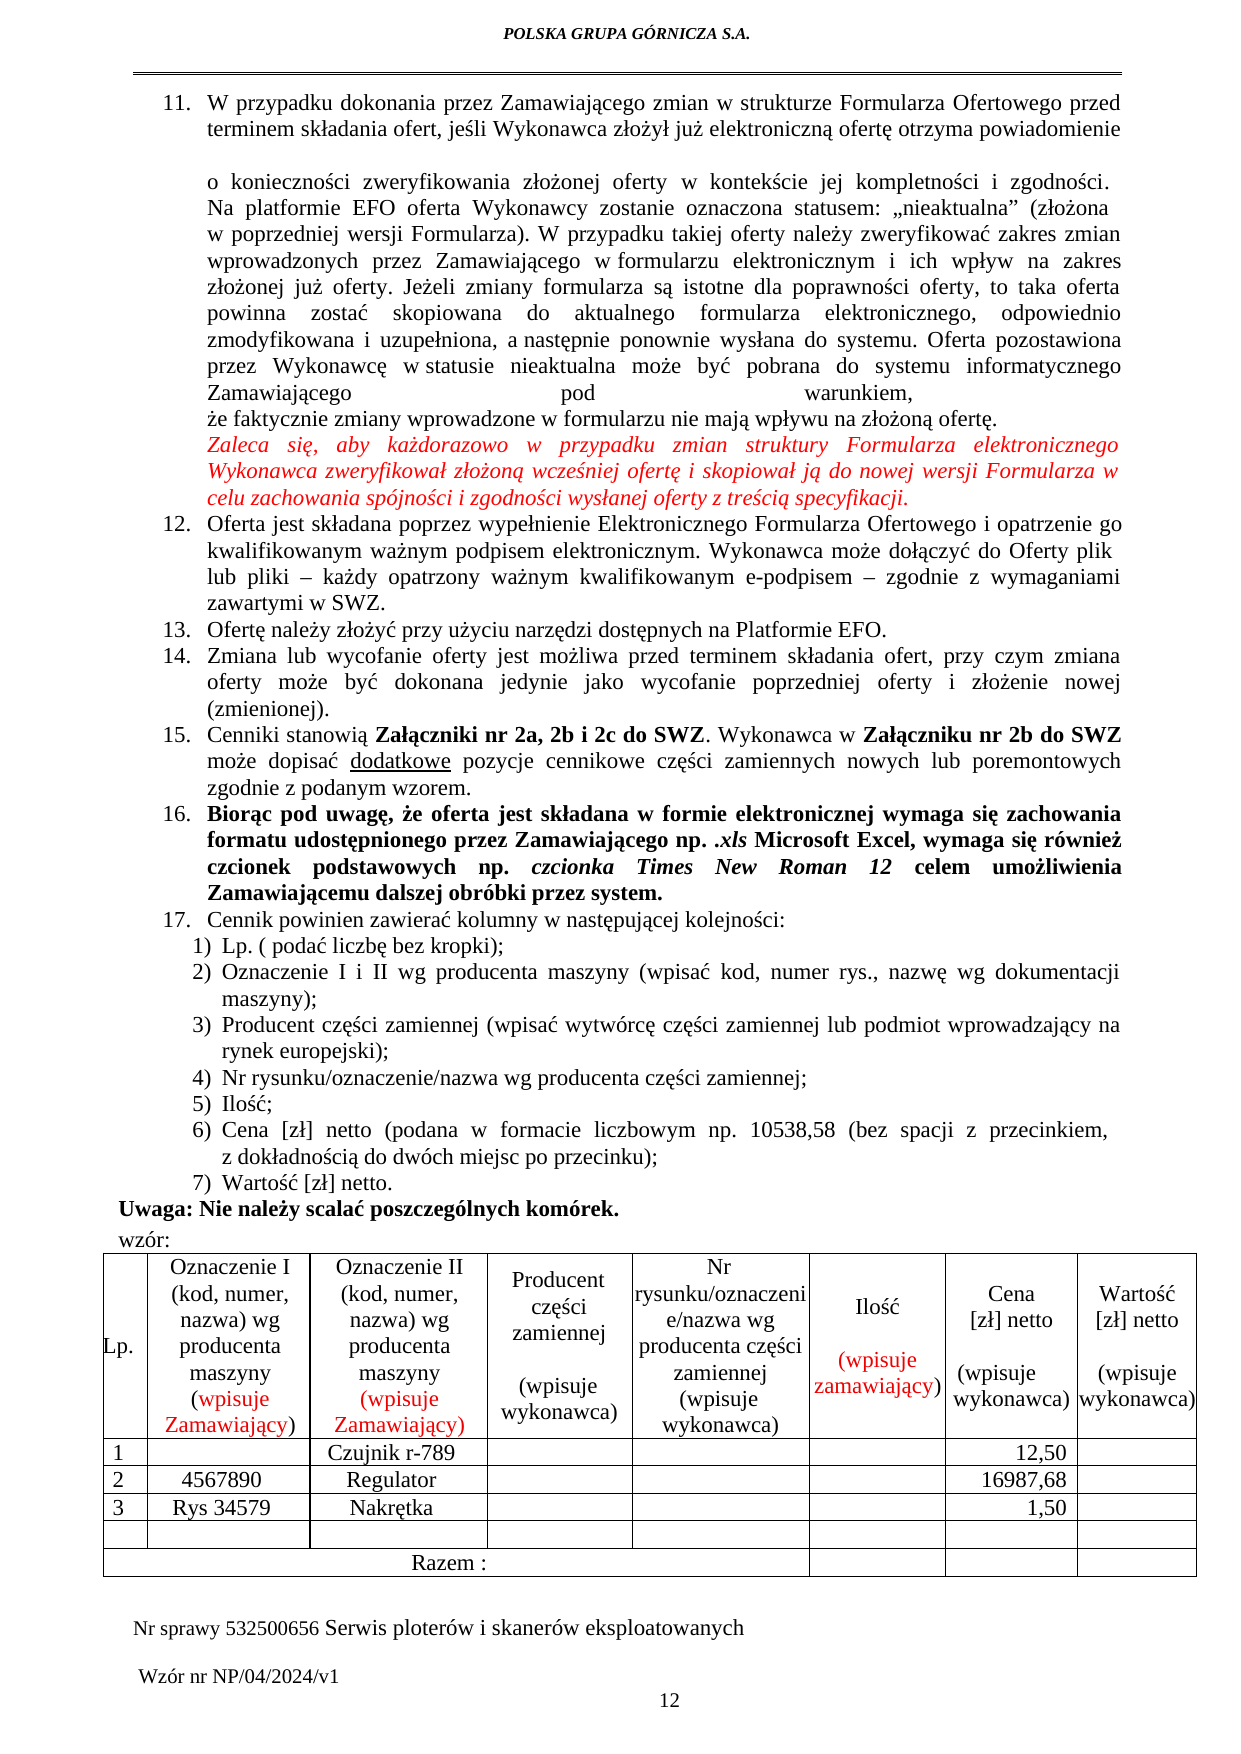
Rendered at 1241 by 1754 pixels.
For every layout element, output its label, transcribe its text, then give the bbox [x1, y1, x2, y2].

list Ilość; [192, 1090, 1122, 1116]
table_cell 1 [104, 1439, 147, 1465]
table_header Producent części zamiennej (wpisuje wykonawca) [488, 1254, 632, 1438]
table_cell 12,50 [946, 1439, 1077, 1465]
table_cell Rys 34579 [148, 1494, 309, 1520]
table_cell Czujnik r-789 [311, 1439, 487, 1465]
table_cell [633, 1521, 809, 1547]
table_cell [633, 1494, 809, 1520]
list Oferta jest składana poprzez wypełnienie Elektronicznego Formularza Ofertowego i opatrzenie go kwalifikowanym ważnym podpisem elektronicznym. Wykonawca może dołączyć do Oferty plik lub pliki – każdy opatrzony ważnym kwalifikowanym e-podpisem – zgodnie z wymaganiami zawartymi w SWZ. [162, 510, 1122, 616]
text Uwaga: Nie należy scalać poszczególnych komórek. [118, 1196, 1122, 1222]
table_header Oznaczenie I (kod, numer, nazwa) wg producenta maszyny (wpisuje Zamawiający) [148, 1254, 309, 1438]
table_cell [810, 1439, 945, 1465]
table_cell Razem : [104, 1549, 809, 1576]
table_cell 3 [104, 1494, 147, 1520]
list Cenniki stanowią Załączniki nr 2a, 2b i 2c do SWZ. Wykonawca w Załączniku nr 2b do SWZ może dopisać dodatkowe pozycje cennikowe części zamiennych nowych lub poremontowych zgodnie z podanym wzorem. [162, 721, 1122, 800]
list Producent części zamiennej (wpisać wytwórcę części zamiennej lub podmiot wprowadzający na rynek europejski); [192, 1011, 1122, 1064]
table_cell [148, 1521, 309, 1547]
list Wartość [zł] netto. [192, 1169, 1122, 1196]
table_cell Regulator [311, 1466, 487, 1493]
list W przypadku dokonania przez Zamawiającego zmian w strukturze Formularza Ofertowego przed terminem składania ofert, jeśli Wykonawca złożył już elektroniczną ofertę otrzyma powiadomienie o konieczności zweryfikowania złożonej oferty w kontekście jej kompletności i zgodności. Na platformie EFO oferta Wykonawcy zostanie oznaczona statusem: „nieaktualna” (złożona w poprzedniej wersji Formularza). W przypadku takiej oferty należy zweryfikować zakres zmian wprowadzonych przez Zamawiającego w formularzu elektronicznym i ich wpływ na zakres złożonej już oferty. Jeżeli zmiany formularza są istotne dla poprawności oferty, to taka oferta powinna zostać skopiowana do aktualnego formularza elektronicznego, odpowiednio zmodyfikowana i uzupełniona, a następnie ponownie wysłana do systemu. Oferta pozostawiona przez Wykonawcę w statusie nieaktualna może być pobrana do systemu informatycznego Zamawiającego pod warunkiem, że faktycznie zmiany wprowadzone w formularzu nie mają wpływu na złożoną ofertę. [162, 89, 1122, 431]
table_header Oznaczenie II (kod, numer, nazwa) wg producenta maszyny (wpisuje Zamawiający) [311, 1254, 487, 1438]
list Nr rysunku/oznaczenie/nazwa wg producenta części zamiennej; [192, 1064, 1122, 1090]
table_cell 16987,68 [946, 1466, 1077, 1493]
table_cell [1078, 1439, 1196, 1465]
list Lp. ( podać liczbę bez kropki); [192, 932, 1122, 958]
table_header Nr rysunku/oznaczenie/nazwa wg producenta części zamiennej (wpisuje wykonawca) [633, 1254, 809, 1438]
list Zaleca się, aby każdorazowo w przypadku zmian struktury Formularza elektronicznego Wykonawca zweryfikował złożoną wcześniej ofertę i skopiował ją do nowej wersji Formularza w celu zachowania spójności i zgodności wysłanej oferty z treścią specyfikacji. [207, 431, 1122, 510]
table_cell [633, 1439, 809, 1465]
list Biorąc pod uwagę, że oferta jest składana w formie elektronicznej wymaga się zachowania formatu udostępnionego przez Zamawiającego np. .xls Microsoft Excel, wymaga się również czcionek podstawowych np. czcionka Times New Roman 12 celem umożliwienia Zamawiającemu dalszej obróbki przez system. [162, 800, 1122, 906]
list Cena [zł] netto (podana w formacie liczbowym np. 10538,58 (bez spacji z przecinkiem, z dokładnością do dwóch miejsc po przecinku); [192, 1116, 1122, 1169]
table_cell 2 [104, 1466, 147, 1493]
table_cell [810, 1494, 945, 1520]
table_cell [633, 1466, 809, 1493]
text wzór: [118, 1226, 1122, 1252]
table_cell [488, 1494, 632, 1520]
table_header Wartość [zł] netto (wpisuje wykonawca) [1078, 1254, 1196, 1438]
list Oznaczenie I i II wg producenta maszyny (wpisać kod, numer rys., nazwę wg dokumentacji maszyny); [192, 958, 1122, 1011]
table_cell [1078, 1494, 1196, 1520]
list Ofertę należy złożyć przy użyciu narzędzi dostępnych na Platformie EFO. [162, 616, 1122, 642]
table_cell [311, 1521, 487, 1547]
table_cell [148, 1439, 309, 1465]
table_cell [1078, 1466, 1196, 1493]
list Zmiana lub wycofanie oferty jest możliwa przed terminem składania ofert, przy czym zmiana oferty może być dokonana jedynie jako wycofanie poprzedniej oferty i złożenie nowej (zmienionej). [162, 642, 1122, 721]
table_cell [488, 1439, 632, 1465]
table_cell [810, 1466, 945, 1493]
table_header Lp. [104, 1254, 147, 1438]
table_cell 1,50 [946, 1494, 1077, 1520]
table_cell [1078, 1549, 1196, 1576]
table_cell Nakrętka [311, 1494, 487, 1520]
table_cell [810, 1549, 945, 1576]
table_cell [1078, 1521, 1196, 1547]
table_header Cena [zł] netto (wpisuje wykonawca) [946, 1254, 1077, 1438]
table_cell [946, 1549, 1077, 1576]
table_cell [104, 1521, 147, 1547]
table_cell [946, 1521, 1077, 1547]
table_cell [488, 1466, 632, 1493]
table_cell [810, 1521, 945, 1547]
table_cell [488, 1521, 632, 1547]
list Cennik powinien zawierać kolumny w następującej kolejności: [162, 906, 1122, 932]
table_cell 4567890 [148, 1466, 309, 1493]
table_header Ilość (wpisuje zamawiający) [810, 1254, 945, 1438]
